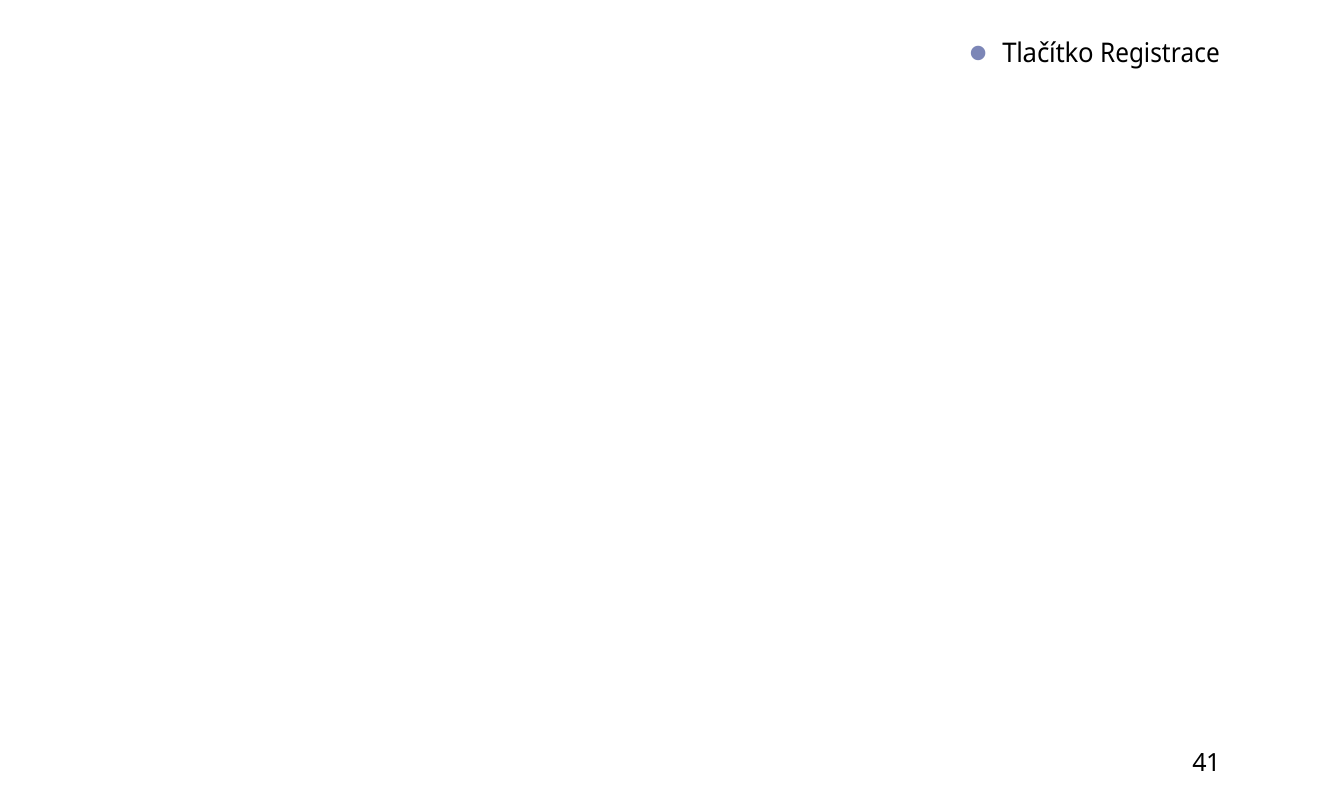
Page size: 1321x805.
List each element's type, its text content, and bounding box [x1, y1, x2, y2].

list Tlačítko Registrace [969, 33, 1258, 70]
